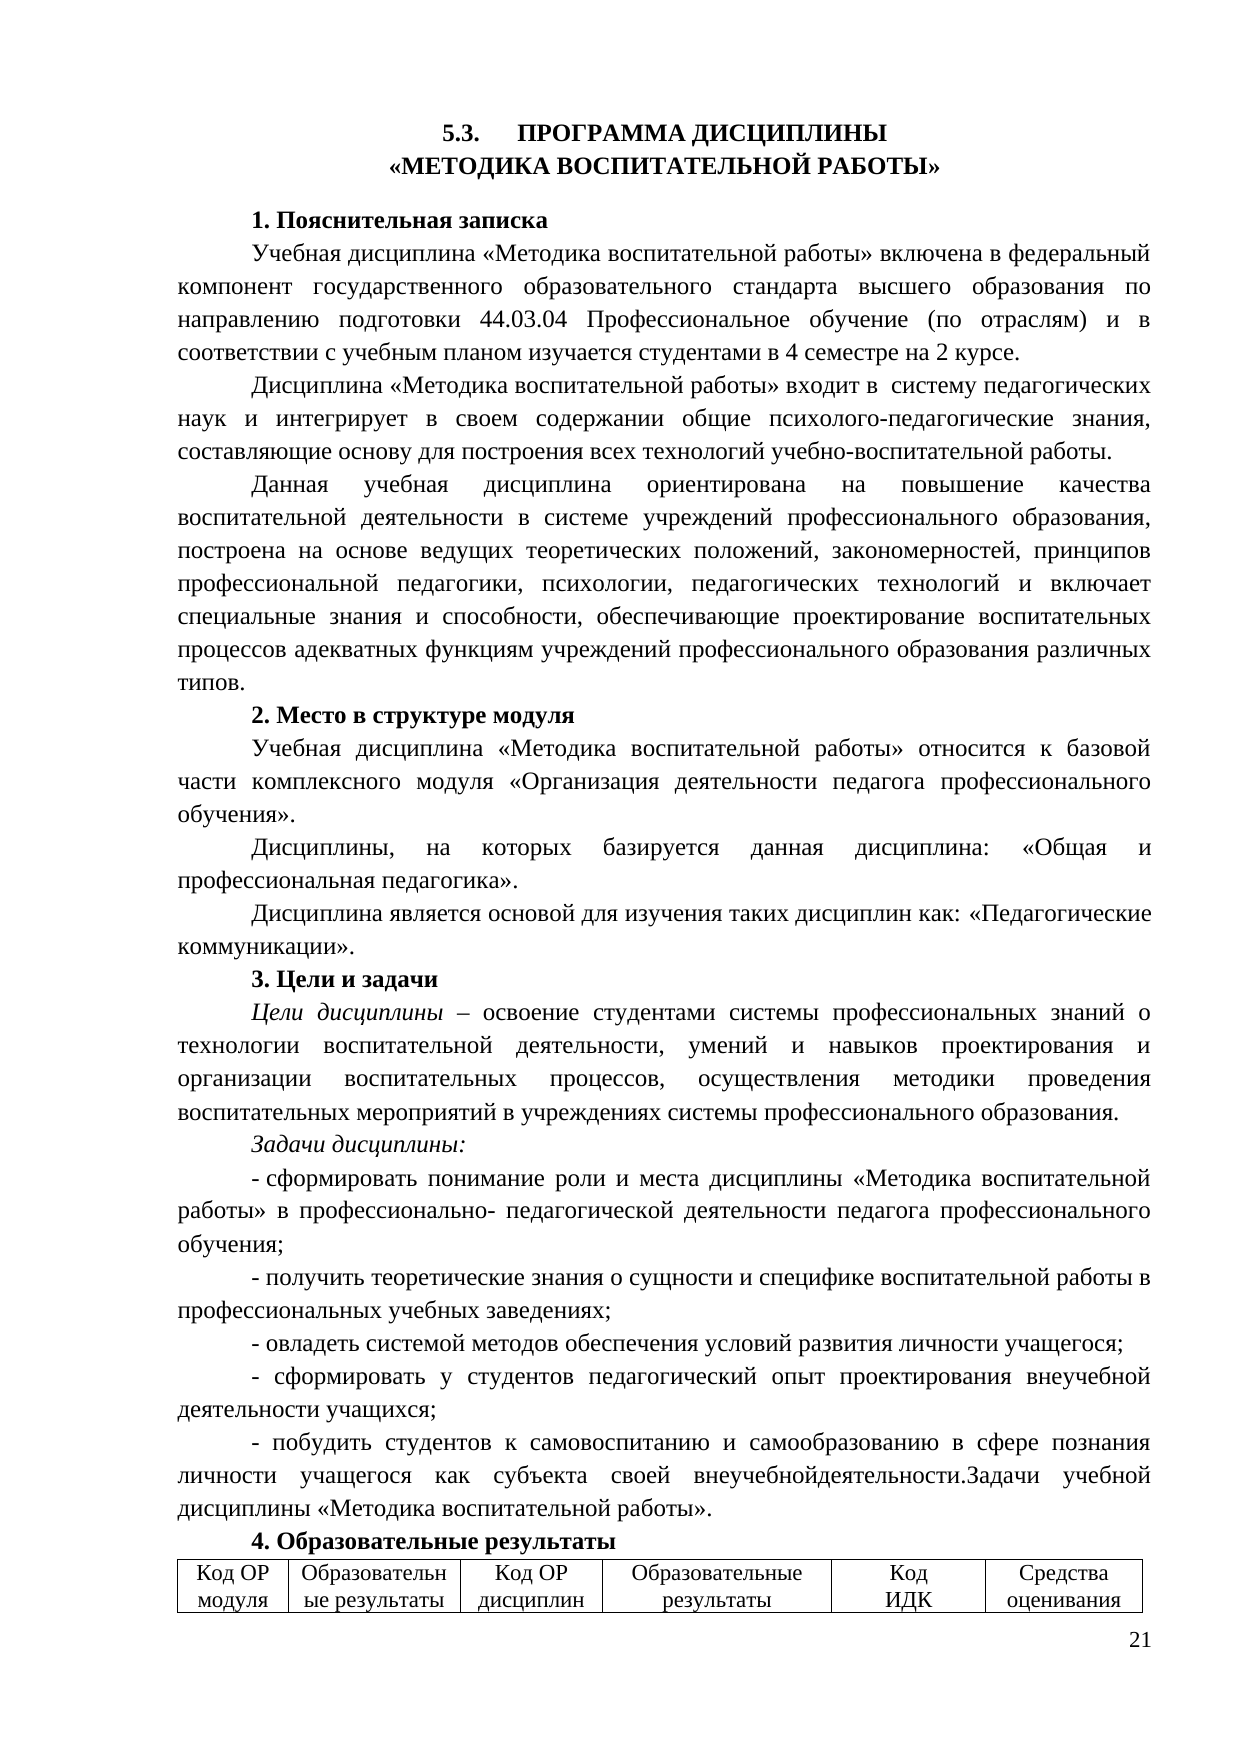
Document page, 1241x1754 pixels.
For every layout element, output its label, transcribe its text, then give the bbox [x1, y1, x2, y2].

text Данная учебная дисциплина ориентирована на повышение качества воспитательной деятельности в системе учреждений профессионального образования, построена на основе ведущих теоретических положений, закономерностей, принципов профессиональной педагогики, психологии, педагогических технологий и включает специальные знания и способности, обеспечивающие проектирование воспитательных процессов адекватных функциям учреждений профессионального образования различных типов. [177, 469, 1152, 696]
table_header Код ИДК [832, 1560, 985, 1612]
text «МЕТОДИКА ВОСПИТАТЕЛЬНОЙ РАБОТЫ» [177, 151, 1152, 180]
text - овладеть системой методов обеспечения условий развития личности учащегося; [177, 1328, 1152, 1356]
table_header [289, 1560, 460, 1612]
text - получить теоретические знания о сущности и специфике воспитательной работы в профессиональных учебных заведениях; [177, 1262, 1152, 1323]
text Учебная дисциплина «Методика воспитательной работы» включена в федеральный компонент государственного образовательного стандарта высшего образования по направлению подготовки 44.03.04 Профессиональное обучение (по отраслям) и в соответствии с учебным планом изучается студентами в 4 семестре на 2 курсе. [177, 238, 1152, 366]
text 2. Место в структуре модуля [177, 700, 1152, 729]
text - сформировать у студентов педагогический опыт проектирования внеучебной деятельности учащихся; [177, 1361, 1152, 1422]
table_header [986, 1560, 1142, 1612]
text 3. Цели и задачи [177, 964, 1152, 993]
text Дисциплина является основой для изучения таких дисциплин как: «Педагогические коммуникации». [177, 898, 1152, 960]
text Дисциплина «Методика воспитательной работы» входит в систему педагогических наук и интегрирует в своем содержании общие психолого-педагогические знания, составляющие основу для построения всех технологий учебно-воспитательной работы. [177, 370, 1152, 465]
text Дисциплины, на которых базируется данная дисциплина: «Общая и профессиональная педагогика». [177, 832, 1152, 894]
text Учебная дисциплина «Методика воспитательной работы» относится к базовой части комплексного модуля «Организация деятельности педагога профессионального обучения». [177, 733, 1152, 828]
text - сформировать понимание роли и места дисциплины «Методика воспитательной работы» в профессионально- педагогической деятельности педагога профессионального обучения; [177, 1163, 1152, 1257]
table_header Код ОР дисциплины [461, 1560, 602, 1612]
table_header Код ОР модуля [178, 1560, 288, 1612]
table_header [603, 1560, 831, 1612]
text 5.3. ПРОГРАММА ДИСЦИПЛИНЫ [177, 118, 1152, 147]
text Задачи дисциплины: [177, 1129, 1152, 1158]
text 4. Образовательные результаты [177, 1526, 1152, 1554]
text 1. Пояснительная записка [177, 205, 1152, 234]
text Цели дисциплины – освоение студентами системы профессиональных знаний о технологии воспитательной деятельности, умений и навыков проектирования и организации воспитательных процессов, осуществления методики проведения воспитательных мероприятий в учреждениях системы профессионального образования. [177, 997, 1152, 1125]
text - побудить студентов к самовоспитанию и самообразованию в сфере познания личности учащегося как субъекта своей внеучебнойдеятельности.Задачи учебной дисциплины «Методика воспитательной работы». [177, 1427, 1152, 1522]
